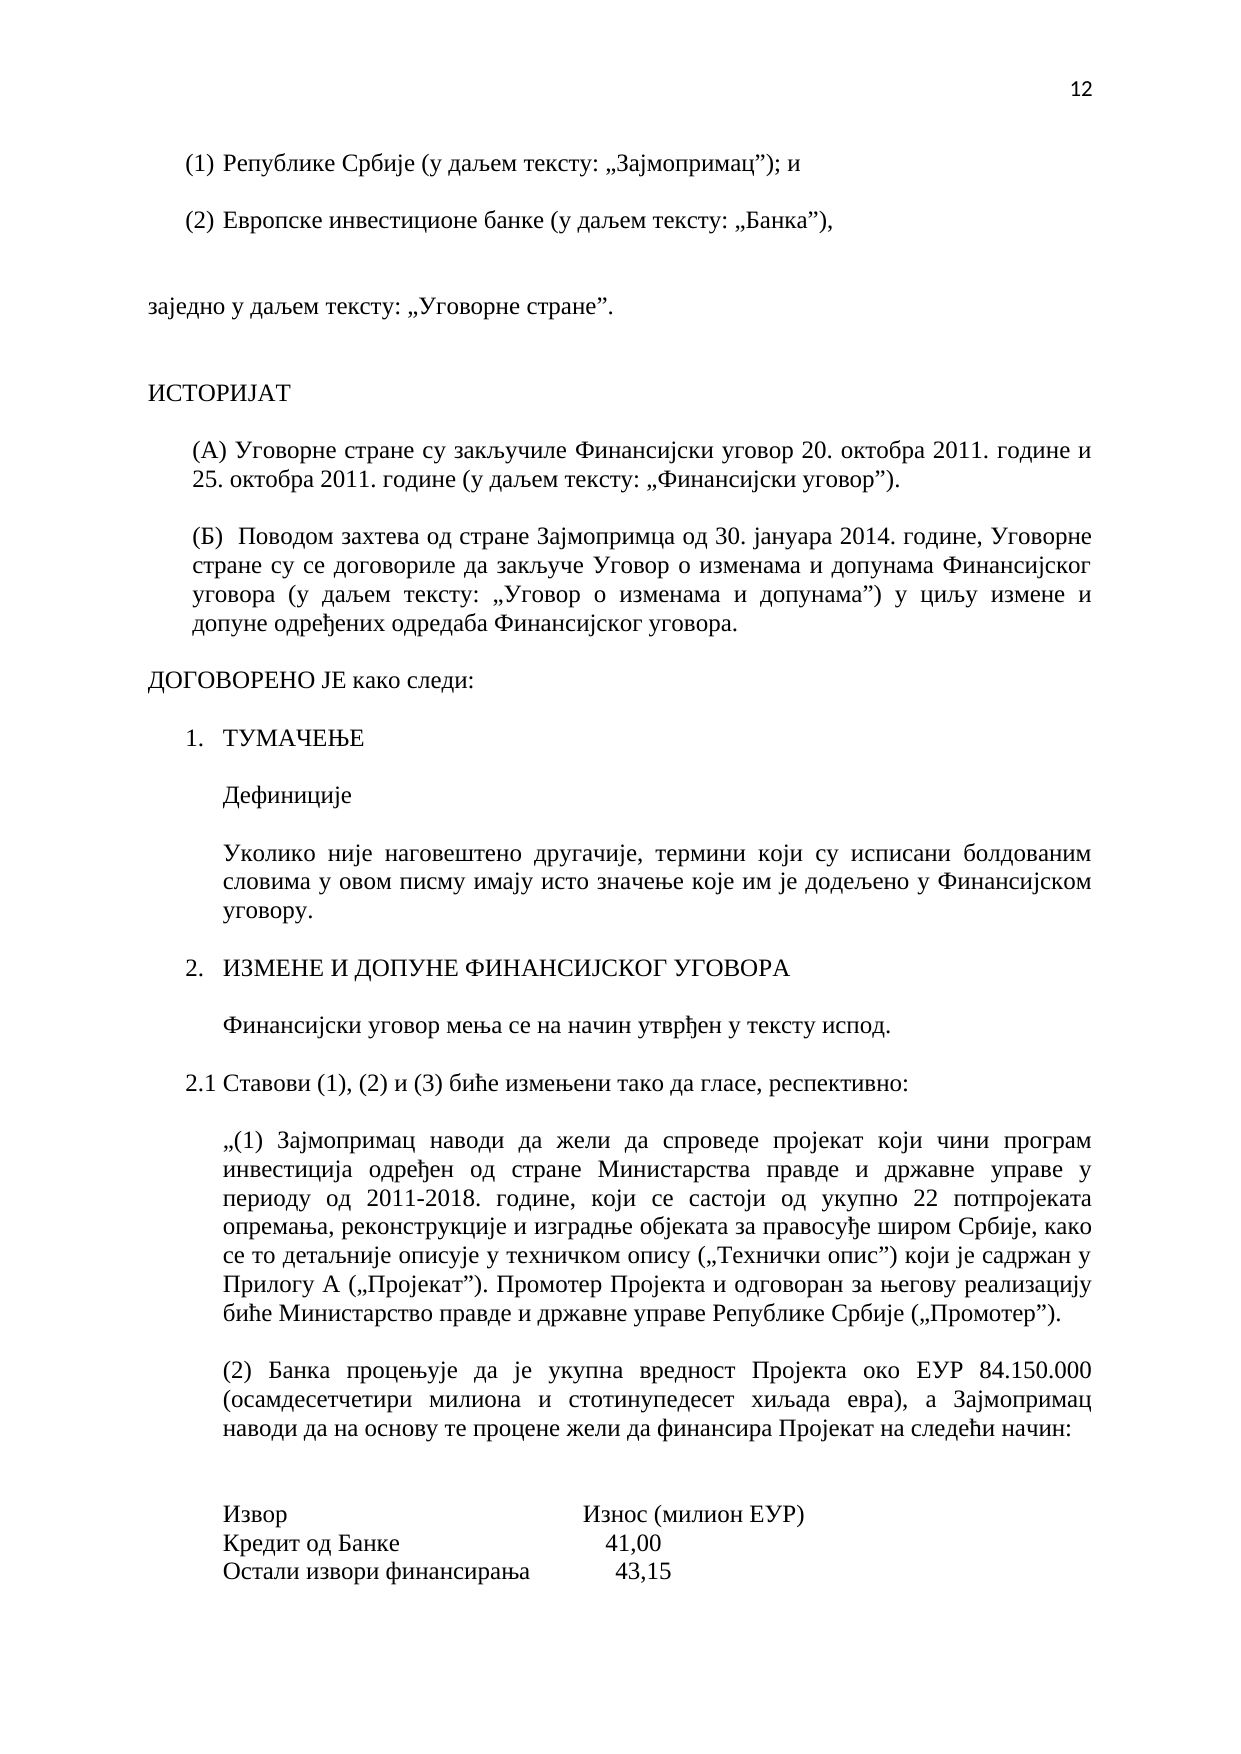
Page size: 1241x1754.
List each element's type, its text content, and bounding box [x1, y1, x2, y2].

text „(1) Зајмопримац наводи да жели да спроведе пројекат који чини програм инвестиција одређен од стране Министарства правде и државне управе у периоду од 2011-2018. године, који се састоји од укупно 22 потпројеката опремања, реконструкције и изградње објеката за правосуђе широм Србије, како се то детаљније описује у техничком опису („Технички опис”) који је садржан у Прилогу А („Пројекат”). Промотер Пројекта и одговоран за његову реализацију биће Министарство правде и државне управе Републике Србије („Промотер”). [223, 1125, 1093, 1326]
text заједно у даљем тексту: „Уговорне стране”. [148, 291, 1093, 320]
text Остали извори финансирања 43,15 [223, 1556, 1093, 1585]
text Финансијски уговор мења се на начин утврђен у тексту испод. [223, 1010, 1093, 1039]
text (Б) Поводом захтева од стране Зајмопримца од 30. јануара 2014. године, Уговорне стране су се договориле да закључе Уговор о изменама и допунама Финансијског уговора (у даљем тексту: „Уговор о изменама и допунама”) у циљу измене и допуне одређених одредаба Финансијског уговора. [192, 521, 1093, 636]
list (2) Банка процењује да је укупна вредност Пројекта око ЕУР 84.150.000 (осамдесетчетири милиона и стотинупедесет хиљада евра), а Зајмопримац наводи да на основу те процене жели да финансира Пројекат на следећи начин: [223, 1355, 1093, 1441]
list Републике Србије (у даљем тексту: „Зајмопримац”); и [185, 148, 1093, 176]
text ИСТОРИЈАТ [148, 378, 1093, 406]
text Уколико није наговештено другачије, термини који су исписани болдованим словима у овом писму имају исто значење које им је додељено у Финансијском уговору. [223, 838, 1093, 924]
list Европске инвестиционе банке (у даљем тексту: „Банка”), [185, 205, 1093, 234]
list ИЗМЕНЕ И ДОПУНЕ ФИНАНСИЈСКОГ УГОВОРА [185, 953, 1093, 981]
list ТУМАЧЕЊЕ [185, 723, 1093, 751]
text ДОГОВОРЕНО ЈЕ како следи: [148, 665, 1093, 694]
text Извор Износ (милион ЕУР) [223, 1499, 1093, 1528]
text Дефиниције [223, 780, 1093, 809]
text (А) Уговорне стране су закључиле Финансијски уговор 20. октобра 2011. године и 25. октобра 2011. године (у даљем тексту: „Финансијски уговор”). [192, 435, 1093, 493]
text Кредит од Банке 41,00 [223, 1528, 1093, 1556]
list Ставови (1), (2) и (3) биће измењени тако да гласе, респективно: [185, 1068, 1093, 1096]
